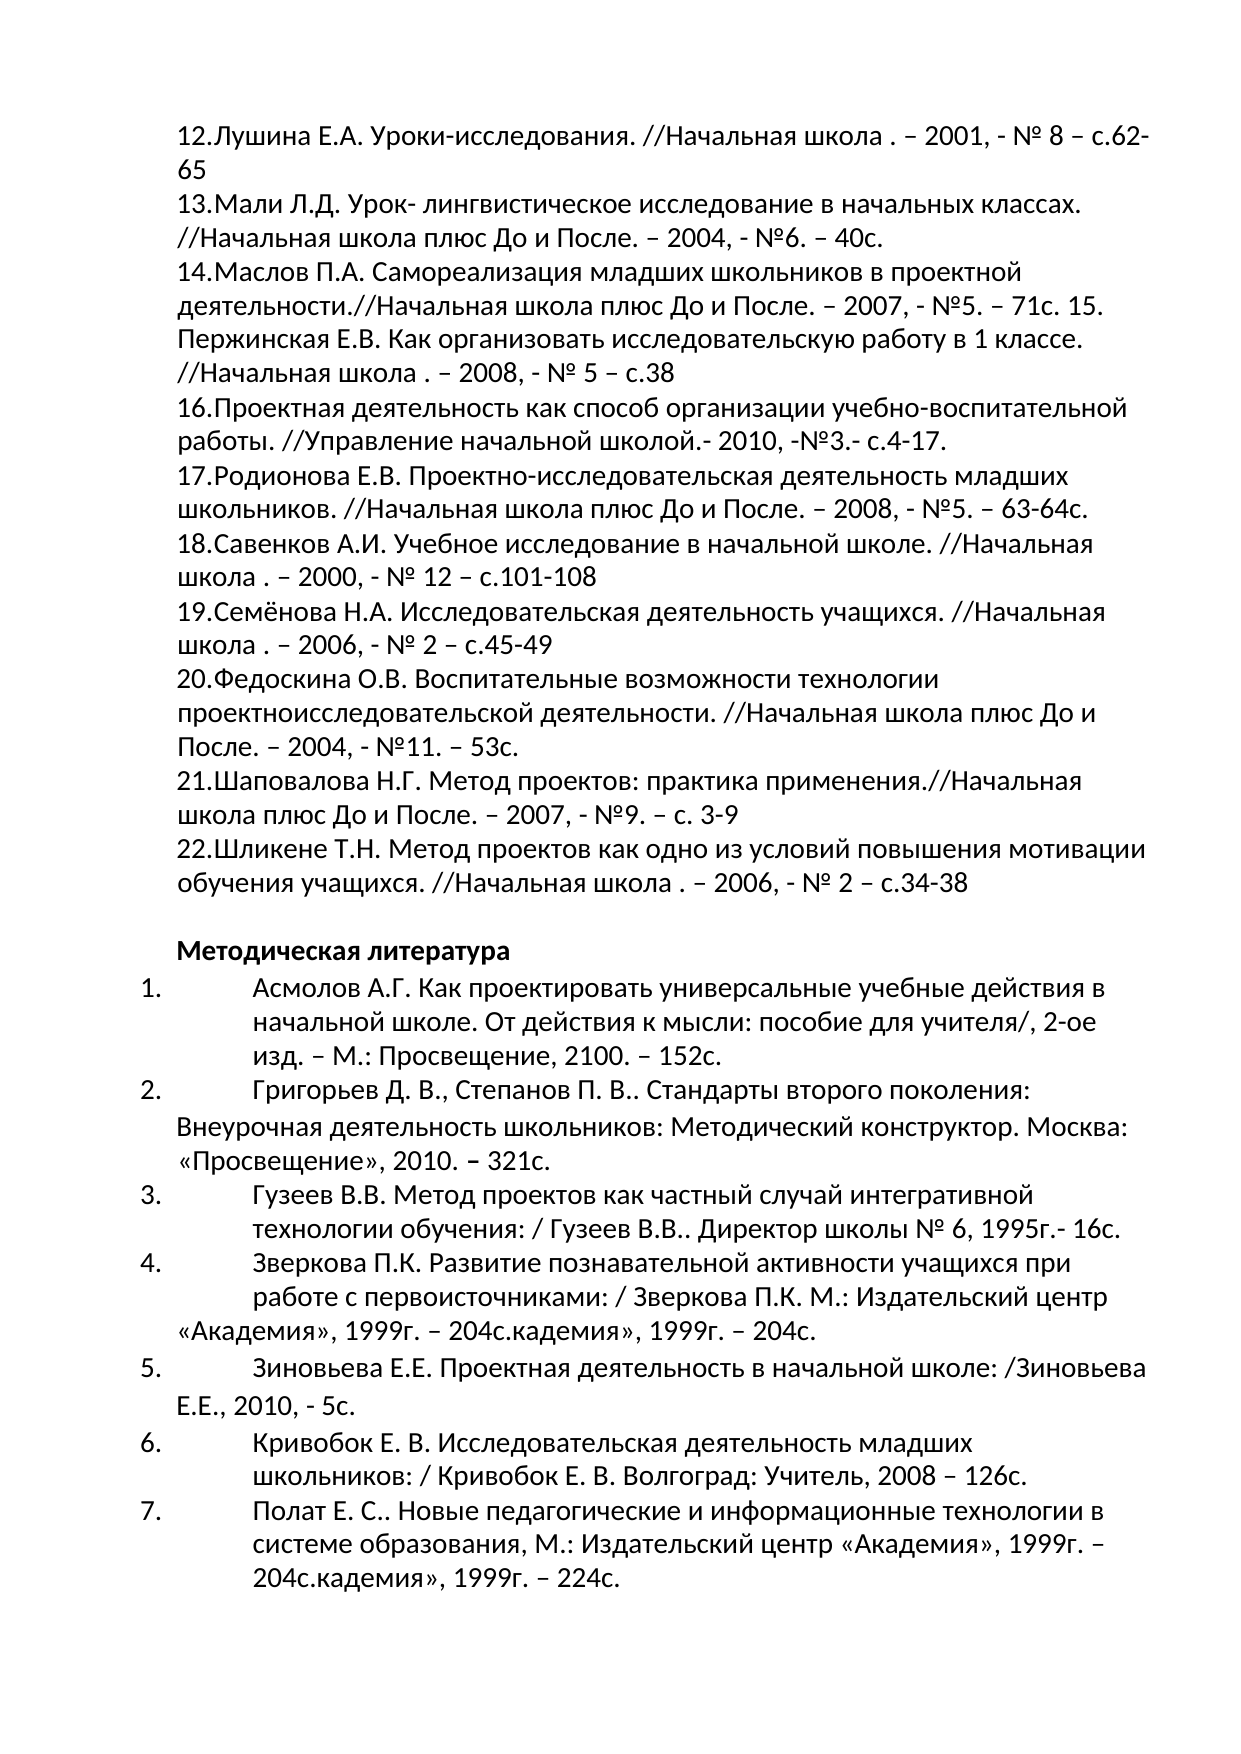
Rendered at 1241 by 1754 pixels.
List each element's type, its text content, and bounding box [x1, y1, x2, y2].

list Зверкова П.К. Развитие познавательной активности учащихся при работе с первоисточниками: / Зверкова П.К. М.: Издательский центр [140, 1246, 1151, 1313]
list Маслов П.А. Самореализация младших школьников в проектной деятельности.//Начальная школа плюс До и После. – 2007, - №5. – 71с. 15. Пержинская Е.В. Как организовать исследовательскую работу в 1 классе. //Начальная школа . – 2008, - № 5 – с.38 [176, 255, 1151, 390]
text «Aкадемия», 1999г. – 204с.кадемия», 1999г. – 204с. [176, 1314, 1151, 1347]
list Шаповалова Н.Г. Метод проектов: практика применения.//Начальная школа плюс До и После. – 2007, - №9. – с. 3-9 [176, 764, 1151, 831]
text Е.Е., 2010, - 5с. [176, 1388, 1151, 1422]
list Савенков А.И. Учебное исследование в начальной школе. //Начальная школа . – 2000, - № 12 – с.101-108 [176, 526, 1151, 594]
list Шликене Т.Н. Метод проектов как одно из условий повышения мотивации обучения учащихся. //Начальная школа . – 2006, - № 2 – с.34-38 [176, 832, 1151, 899]
list Семёнова Н.А. Исследовательская деятельность учащихся. //Начальная школа . – 2006, - № 2 – с.45-49 [176, 594, 1151, 662]
list Полат Е. С.. Новые педагогические и информационные технологии в системе образования, М.: Издательский центр «Aкадемия», 1999г. – 204с.кадемия», 1999г. – 224с. [140, 1493, 1151, 1595]
list Родионова Е.В. Проектно-исследовательская деятельность младших школьников. //Начальная школа плюс До и После. – 2008, - №5. – 63-64с. [176, 458, 1151, 526]
subtitle Методическая литература [176, 932, 1151, 968]
list Гузеев В.В. Метод проектов как частный случай интегративной технологии обучения: / Гузеев В.В.. Директор школы № 6, 1995г.- 16с. [140, 1178, 1151, 1245]
list Кривобок Е. В. Исследовательская деятельность младших школьников: / Кривобок Е. В. Волгоград: Учитель, 2008 – 126с. [140, 1426, 1151, 1493]
list Лушина Е.А. Уроки-исследования. //Начальная школа . – 2001, - № 8 – с.62-65 [176, 119, 1151, 186]
list Мали Л.Д. Урок- лингвистическое исследование в начальных классах. //Начальная школа плюс До и После. – 2004, - №6. – 40с. [176, 187, 1151, 254]
list Григорьев Д. В., Степанов П. В.. Стандарты второго поколения: [140, 1073, 1151, 1106]
list Зиновьева Е.Е. Проектная деятельность в начальной школе: /Зиновьева [140, 1351, 1151, 1385]
list Проектная деятельность как способ организации учебно-воспитательной работы. //Управление начальной школой.- 2010, -№3.- с.4-17. [176, 390, 1151, 458]
text Внеурочная деятельность школьников: Методический конструктор. Москва: «Просвещение», 2010. – 321с. [176, 1110, 1151, 1177]
list Асмолов А.Г. Как проектировать универсальные учебные действия в начальной школе. От действия к мысли: пособие для учителя/, 2-ое изд. – М.: Просвещение, 2100. – 152с. [140, 971, 1151, 1072]
list Федоскина О.В. Воспитательные возможности технологии проектноисследовательской деятельности. //Начальная школа плюс До и После. – 2004, - №11. – 53с. [176, 662, 1151, 763]
